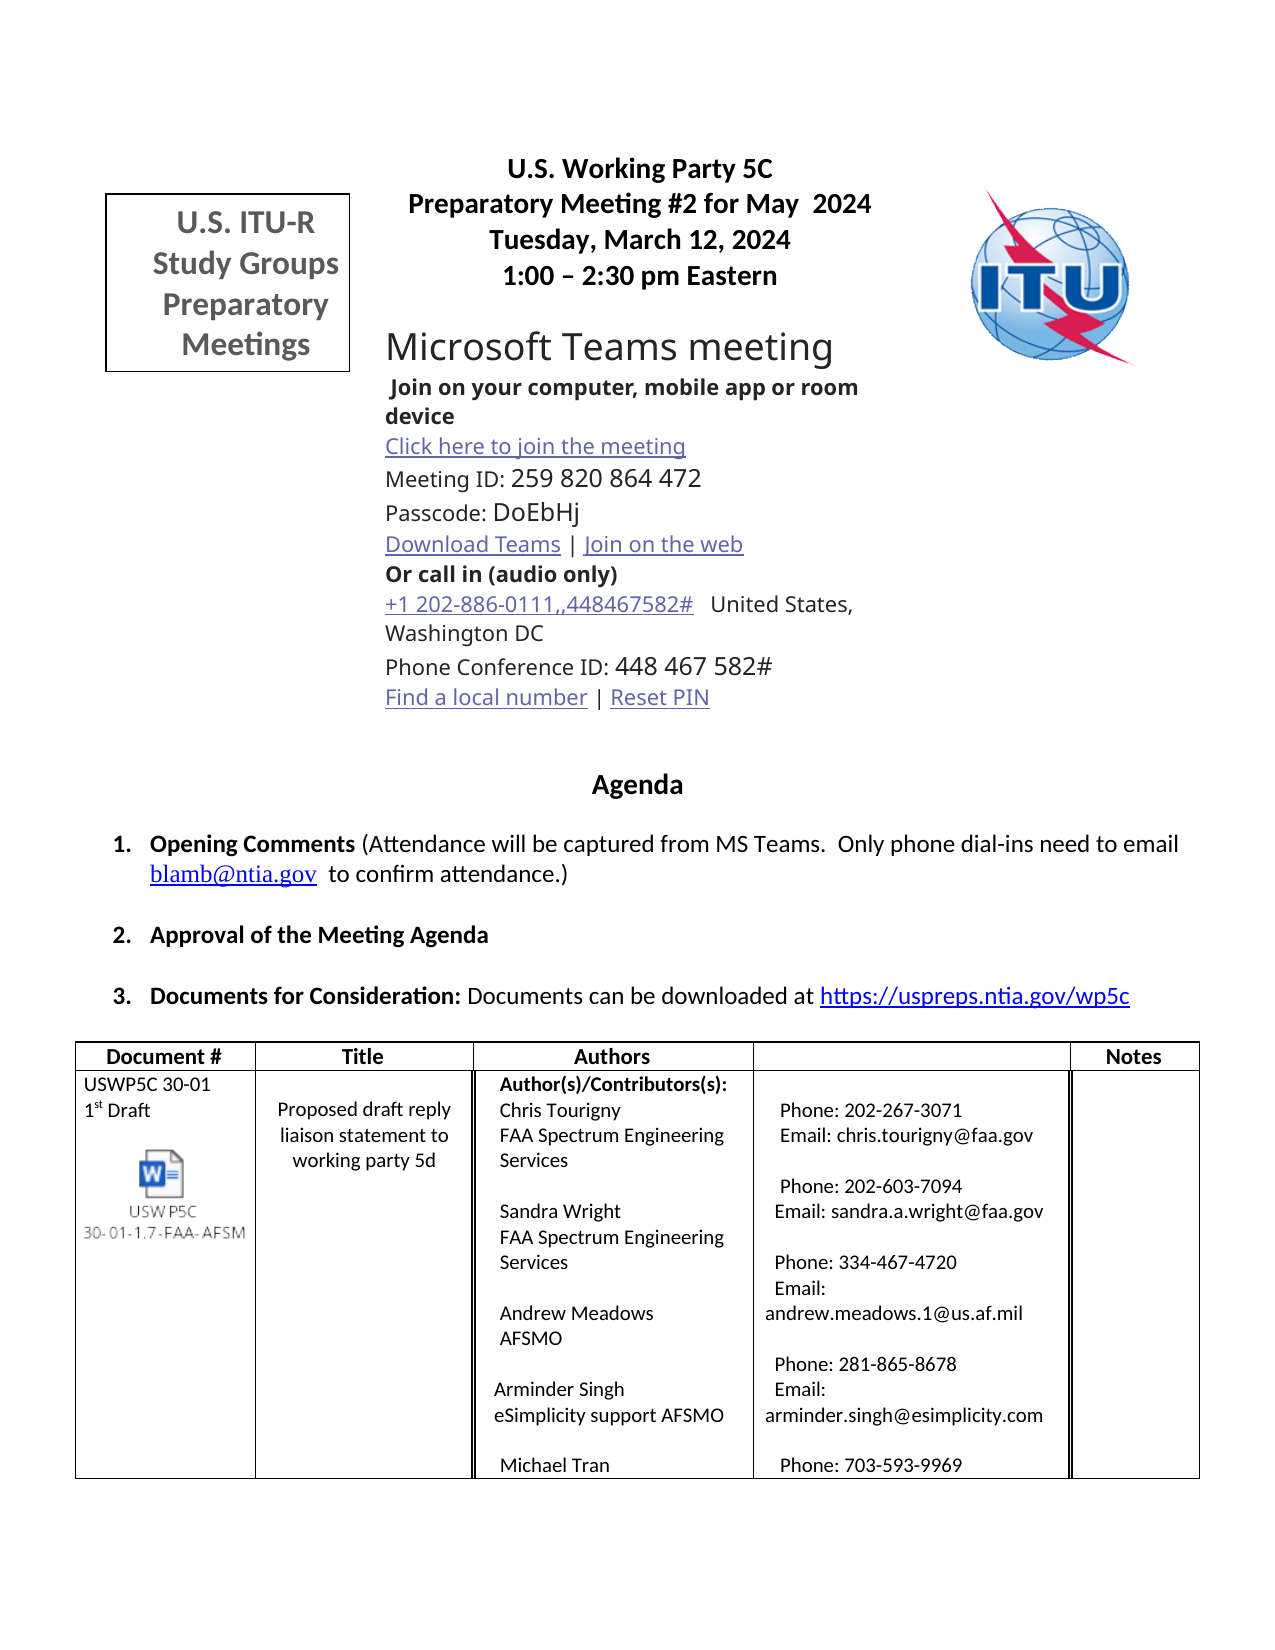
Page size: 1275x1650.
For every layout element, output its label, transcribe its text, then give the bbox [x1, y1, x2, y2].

table_header U.S. Working Party 5C Preparatory Meeting #2 for May 2024 Tuesday, March 12, 2024 1:00 – 2:30 pm Eastern Microsoft Teams meeting Join on your computer, mobile app or room device Click here to join the meeting Meeting ID: 259 820 864 472 Passcode: DoEbHj Download Teams | Join on the web Or call in (audio only) +1 202-886-0111,,448467582# United States, Washington DC Phone Conference ID: 448 467 582# Find a local number | Reset PIN [374, 150, 906, 766]
table_header [754, 1043, 1070, 1070]
text Agenda [75, 766, 1200, 802]
list Approval of the Meeting Agenda [112, 919, 1200, 950]
table_cell USWP5C 30-01 1st Draft [76, 1071, 255, 1478]
table_header [906, 150, 1171, 766]
list Opening Comments (Attendance will be captured from MS Teams. Only phone dial-ins need to email blamb@ntia.gov to confirm attendance.) [112, 828, 1200, 889]
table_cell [754, 1071, 1068, 1478]
table_header Document # [76, 1043, 255, 1070]
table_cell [476, 1071, 753, 1478]
table_header Title [256, 1043, 473, 1070]
table_cell [1073, 1071, 1199, 1478]
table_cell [256, 1071, 471, 1478]
table_header Authors [474, 1043, 753, 1070]
picture [958, 185, 1142, 367]
list Documents for Consideration: Documents can be downloaded at https://uspreps.ntia.gov/wp5c [112, 980, 1200, 1011]
table_header [104, 150, 374, 766]
table_header Notes [1071, 1043, 1199, 1070]
